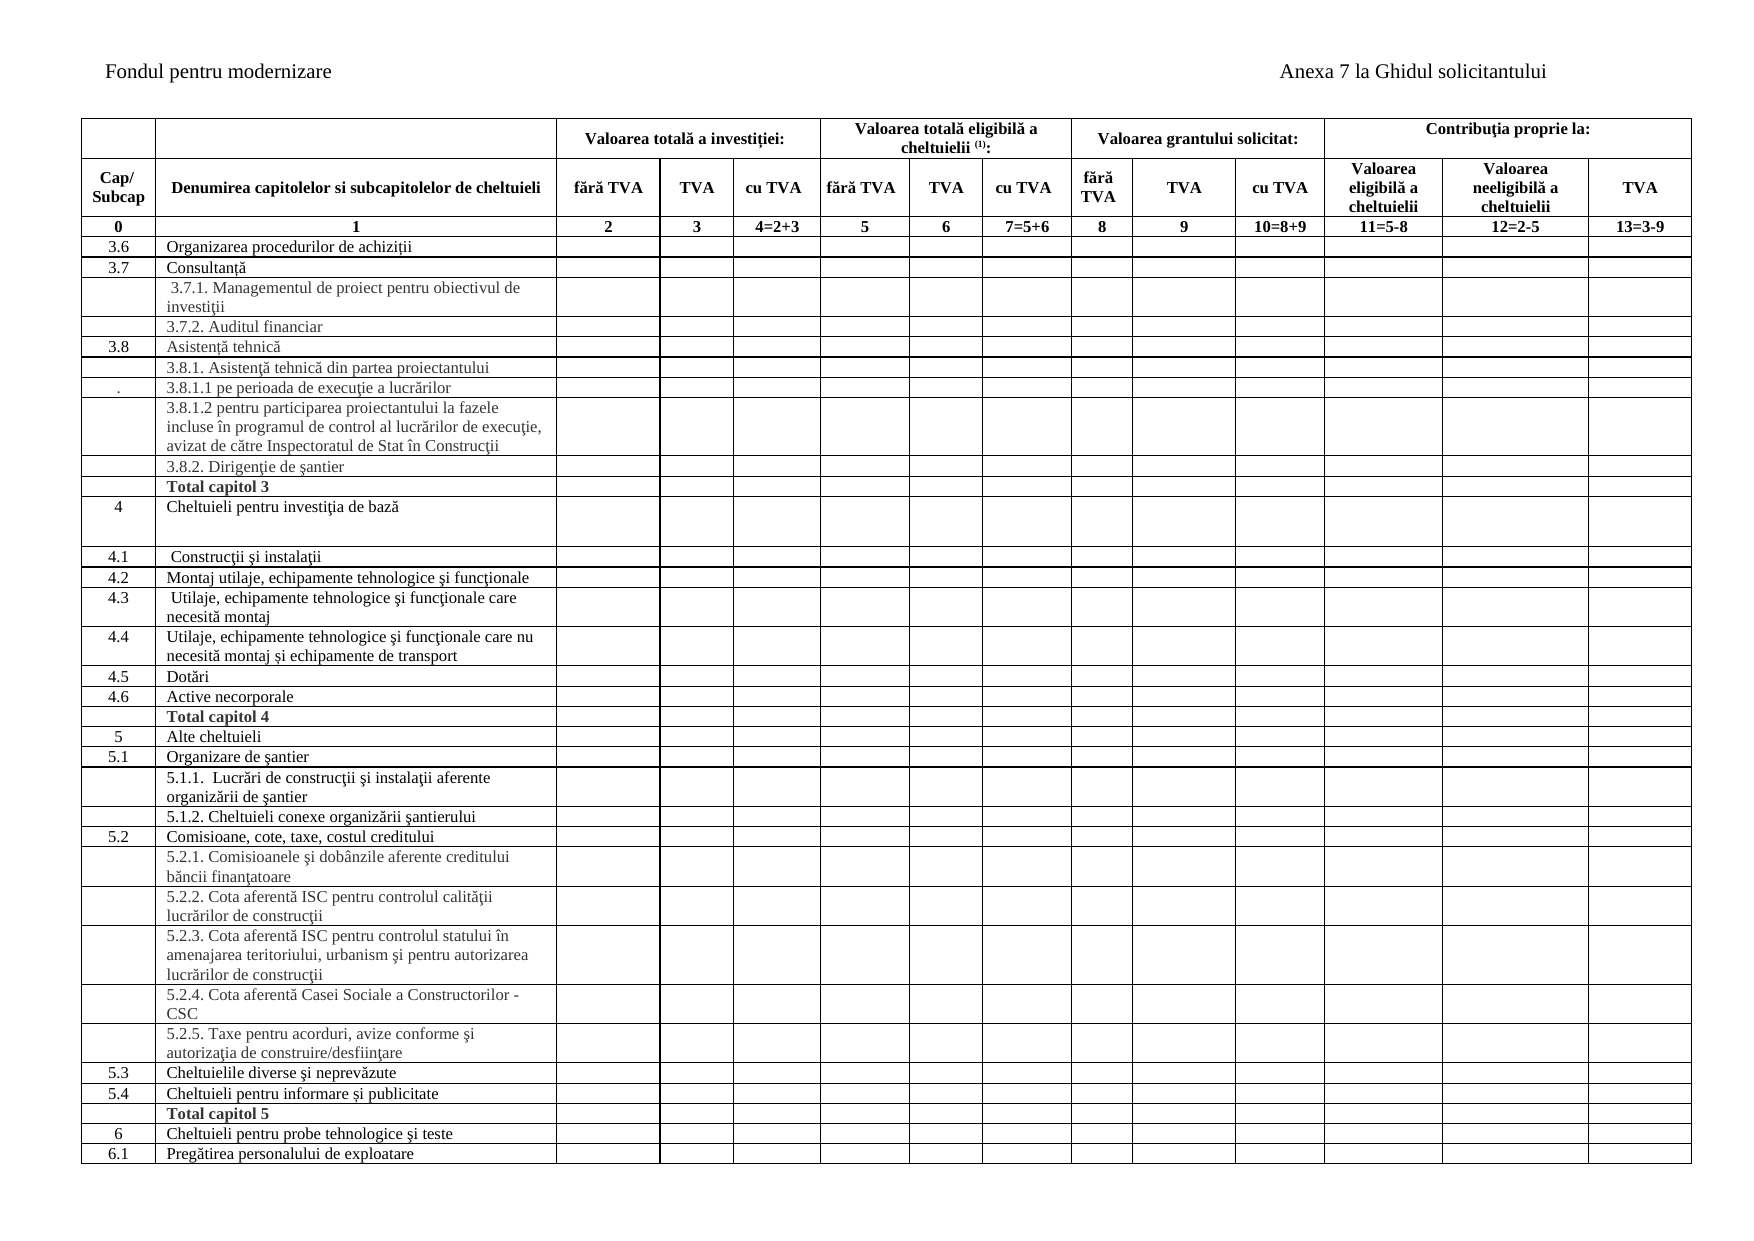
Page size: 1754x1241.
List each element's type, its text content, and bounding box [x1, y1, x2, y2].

table_cell [82, 985, 155, 1023]
table_cell [557, 985, 659, 1023]
table_cell [1589, 687, 1691, 706]
table_cell [1443, 847, 1588, 886]
table_cell [910, 1084, 982, 1103]
table_cell [82, 398, 155, 455]
table_cell [910, 1024, 982, 1062]
table_cell [734, 926, 820, 983]
table_cell [1443, 337, 1588, 356]
table_cell [1236, 588, 1324, 626]
table_cell [661, 258, 733, 277]
table_cell 13=3-9 [1589, 217, 1691, 236]
table_cell [821, 337, 909, 356]
table_cell [910, 687, 982, 706]
table_cell [1325, 847, 1442, 886]
table_cell [910, 847, 982, 886]
table_cell [734, 1144, 820, 1163]
table_cell [821, 887, 909, 925]
table_cell [1133, 847, 1235, 886]
table_cell [983, 317, 1071, 336]
table_cell [1325, 1144, 1442, 1163]
table_cell [1589, 1124, 1691, 1143]
table_cell Cheltuieli pentru informare și publicitate [156, 1084, 556, 1103]
table_cell Organizare de şantier [156, 747, 556, 766]
table_cell [1236, 337, 1324, 356]
table_cell 5.1.2. Cheltuieli conexe organizării şantierului [156, 807, 556, 826]
table_cell [734, 627, 820, 665]
table_cell [1072, 768, 1132, 806]
table_cell [1133, 497, 1235, 546]
table_cell [1236, 258, 1324, 277]
table_cell [1133, 1063, 1235, 1082]
table_cell Active necorporale [156, 687, 556, 706]
table_cell [1443, 456, 1588, 476]
table_cell [1133, 378, 1235, 397]
table_cell [1133, 317, 1235, 336]
table_cell [1443, 547, 1588, 566]
table_cell [1325, 1084, 1442, 1103]
table_cell [1236, 747, 1324, 766]
table_cell [734, 568, 820, 587]
table_cell [1589, 747, 1691, 766]
table_cell [983, 1124, 1071, 1143]
table_cell [821, 707, 909, 726]
table_cell [1443, 707, 1588, 726]
table_cell [1236, 768, 1324, 806]
table_cell [1589, 1084, 1691, 1103]
table_cell 3.8.1. Asistenţă tehnică din partea proiectantului [156, 358, 556, 377]
table_cell [983, 768, 1071, 806]
table_cell [661, 588, 733, 626]
table_cell [1072, 547, 1132, 566]
table_cell [1589, 768, 1691, 806]
table_cell [661, 827, 733, 846]
table_cell [1133, 568, 1235, 587]
table_cell Montaj utilaje, echipamente tehnologice şi funcţionale [156, 568, 556, 587]
table_cell [557, 497, 659, 546]
table_cell [734, 1084, 820, 1103]
table_cell 1 [156, 217, 556, 236]
table_cell [910, 707, 982, 726]
table_cell 2 [557, 217, 659, 236]
table_cell [1072, 807, 1132, 826]
table_cell [821, 827, 909, 846]
table_cell [983, 807, 1071, 826]
table_cell [661, 378, 733, 397]
table_cell [1236, 378, 1324, 397]
table_cell [1072, 985, 1132, 1023]
table_cell [661, 847, 733, 886]
table_cell [821, 687, 909, 706]
table_cell 5.3 [82, 1063, 155, 1082]
table_cell [1325, 727, 1442, 746]
table_cell [1325, 827, 1442, 846]
table_cell [1236, 707, 1324, 726]
table_cell 5 [821, 217, 909, 236]
table_header [156, 119, 556, 157]
table_cell [557, 707, 659, 726]
table_cell [1133, 687, 1235, 706]
table_cell [1443, 666, 1588, 686]
table_cell [1325, 477, 1442, 496]
table_cell [821, 1104, 909, 1123]
table_cell [1325, 398, 1442, 455]
table_cell [983, 707, 1071, 726]
table_cell [821, 477, 909, 496]
table_cell [1072, 1084, 1132, 1103]
table_cell [1236, 1084, 1324, 1103]
table_cell [661, 1104, 733, 1123]
table_cell [1236, 1104, 1324, 1123]
table_cell Cheltuieli pentru investiţia de bază [156, 497, 556, 546]
table_cell [1072, 1144, 1132, 1163]
table_cell [1072, 568, 1132, 587]
table_cell [1236, 1024, 1324, 1062]
table_cell 3.8 [82, 337, 155, 356]
table_cell [983, 497, 1071, 546]
table_cell [1236, 666, 1324, 686]
table_cell [734, 747, 820, 766]
table_cell 8 [1072, 217, 1132, 236]
table_cell [734, 358, 820, 377]
table_cell [557, 398, 659, 455]
table_cell Construcţii şi instalaţii [156, 547, 556, 566]
table_cell [1589, 985, 1691, 1023]
table_cell [1443, 1124, 1588, 1143]
table_cell [1325, 627, 1442, 665]
table_cell [557, 666, 659, 686]
table_cell [1133, 258, 1235, 277]
table_cell [661, 985, 733, 1023]
table_cell [557, 588, 659, 626]
table_cell [1072, 588, 1132, 626]
table_cell [983, 588, 1071, 626]
table_cell [1236, 1144, 1324, 1163]
table_cell [1589, 398, 1691, 455]
table_cell [1443, 1144, 1588, 1163]
table_cell [1133, 727, 1235, 746]
table_cell [983, 477, 1071, 496]
table_cell [1443, 258, 1588, 277]
table_cell [910, 398, 982, 455]
table_cell [661, 358, 733, 377]
table_cell [1325, 378, 1442, 397]
table_cell [82, 807, 155, 826]
table_cell [734, 258, 820, 277]
table_cell [1133, 627, 1235, 665]
table_cell [1589, 237, 1691, 256]
table_cell [734, 1124, 820, 1143]
table_cell [983, 887, 1071, 925]
table_cell [1236, 827, 1324, 846]
table_cell [1236, 358, 1324, 377]
table_cell fără TVA [821, 159, 909, 216]
table_cell [734, 687, 820, 706]
table_cell [821, 847, 909, 886]
table_cell [661, 727, 733, 746]
table_cell [1325, 237, 1442, 256]
table_cell [1589, 456, 1691, 476]
table_cell [1133, 477, 1235, 496]
table_cell [734, 477, 820, 496]
table_cell [1443, 378, 1588, 397]
table_cell Denumirea capitolelor si subcapitolelor de cheltuieli [156, 159, 556, 216]
table_cell [1443, 807, 1588, 826]
table_cell [910, 568, 982, 587]
table_cell 11=5-8 [1325, 217, 1442, 236]
table_cell [983, 827, 1071, 846]
table_cell [1072, 237, 1132, 256]
table_cell [1325, 887, 1442, 925]
table_cell [734, 237, 820, 256]
table_cell [1589, 317, 1691, 336]
table_cell [557, 258, 659, 277]
table_cell [82, 847, 155, 886]
table_cell [1236, 1063, 1324, 1082]
table_cell [1236, 985, 1324, 1023]
table_cell [1589, 378, 1691, 397]
table_cell [1589, 666, 1691, 686]
table_cell [734, 378, 820, 397]
table_cell [82, 926, 155, 983]
table_cell [661, 1063, 733, 1082]
table_cell [1325, 456, 1442, 476]
table_cell [821, 768, 909, 806]
table_cell [1325, 1063, 1442, 1082]
table_cell [1072, 847, 1132, 886]
table_cell [1325, 337, 1442, 356]
table_cell [661, 887, 733, 925]
table_cell [82, 1024, 155, 1062]
table_cell [983, 747, 1071, 766]
table_cell [983, 337, 1071, 356]
table_cell [1325, 358, 1442, 377]
table_cell [910, 1124, 982, 1143]
table_cell [821, 497, 909, 546]
table_cell 5.2.1. Comisioanele şi dobânzile aferente creditului băncii finanţatoare [156, 847, 556, 886]
table_cell [1072, 258, 1132, 277]
table_cell [1443, 358, 1588, 377]
table_cell [983, 568, 1071, 587]
table_cell [1589, 847, 1691, 886]
table_cell cu TVA [1236, 159, 1324, 216]
table_cell [1072, 398, 1132, 455]
table_cell [82, 768, 155, 806]
table_cell [983, 985, 1071, 1023]
table_cell [557, 687, 659, 706]
table_cell 4.5 [82, 666, 155, 686]
table_cell [1589, 547, 1691, 566]
table_cell [1443, 747, 1588, 766]
table_cell [557, 727, 659, 746]
table_cell [910, 827, 982, 846]
table_cell [557, 568, 659, 587]
table_cell [821, 588, 909, 626]
table_cell Valoarea eligibilă a cheltuielii [1325, 159, 1442, 216]
table_cell [1589, 1024, 1691, 1062]
table_cell [910, 477, 982, 496]
table_cell [910, 547, 982, 566]
table_cell [910, 456, 982, 476]
table_cell [910, 926, 982, 983]
table_cell [557, 1104, 659, 1123]
table_cell [1325, 317, 1442, 336]
table_cell [734, 398, 820, 455]
table_cell [1072, 707, 1132, 726]
table_cell 4.2 [82, 568, 155, 587]
table_cell [1133, 456, 1235, 476]
table_cell [1133, 547, 1235, 566]
table_cell [910, 497, 982, 546]
table_cell [1589, 568, 1691, 587]
table_cell [1133, 707, 1235, 726]
table_cell [821, 627, 909, 665]
table_cell 7=5+6 [983, 217, 1071, 236]
table_cell Comisioane, cote, taxe, costul creditului [156, 827, 556, 846]
table_cell Total capitol 5 [156, 1104, 556, 1123]
table_cell [1325, 258, 1442, 277]
table_cell [661, 337, 733, 356]
table_cell [1072, 1024, 1132, 1062]
table_cell 3.7 [82, 258, 155, 277]
table_cell [910, 1063, 982, 1082]
table_cell 6 [82, 1124, 155, 1143]
table_cell [1072, 378, 1132, 397]
table_cell [734, 985, 820, 1023]
table_cell [1589, 727, 1691, 746]
table_cell [821, 278, 909, 316]
table_cell [734, 1024, 820, 1062]
table_cell [910, 258, 982, 277]
table_cell [1236, 807, 1324, 826]
table_cell [910, 1104, 982, 1123]
table_cell [983, 278, 1071, 316]
table_cell fără TVA [557, 159, 659, 216]
table_cell [1325, 926, 1442, 983]
table_cell [557, 378, 659, 397]
table_cell [1236, 237, 1324, 256]
table_cell Dotări [156, 666, 556, 686]
table_cell [821, 456, 909, 476]
table_cell [1589, 1104, 1691, 1123]
table_cell [1133, 1104, 1235, 1123]
table_cell [1325, 747, 1442, 766]
table_cell [910, 588, 982, 626]
table_header Contribuţia proprie la: [1325, 119, 1691, 157]
table_cell [983, 1104, 1071, 1123]
table_cell TVA [1589, 159, 1691, 216]
table_cell [1589, 627, 1691, 665]
table_cell [557, 477, 659, 496]
table_cell [983, 456, 1071, 476]
table_cell [1133, 1024, 1235, 1062]
table_cell [983, 1063, 1071, 1082]
table_cell [661, 747, 733, 766]
table_cell [1133, 1144, 1235, 1163]
table_cell [1072, 887, 1132, 925]
table_cell [661, 568, 733, 587]
table_cell [557, 547, 659, 566]
table_cell Consultanță [156, 258, 556, 277]
table_cell [1325, 666, 1442, 686]
table_cell [910, 807, 982, 826]
table_cell [734, 768, 820, 806]
table_cell 5.2.4. Cota aferentă Casei Sociale a Constructorilor - CSC [156, 985, 556, 1023]
table_cell [557, 1084, 659, 1103]
table_cell [821, 747, 909, 766]
table_cell cu TVA [734, 159, 820, 216]
table_cell [821, 237, 909, 256]
table_cell [1443, 768, 1588, 806]
table_cell [1589, 477, 1691, 496]
table_cell [983, 237, 1071, 256]
table_cell 3.6 [82, 237, 155, 256]
table_cell [82, 456, 155, 476]
table_cell [1236, 398, 1324, 455]
table_cell [1589, 926, 1691, 983]
table_cell [1325, 985, 1442, 1023]
table_cell [1236, 456, 1324, 476]
table_cell [1133, 985, 1235, 1023]
table_cell [1236, 926, 1324, 983]
table_cell [1589, 1063, 1691, 1082]
table_cell 0 [82, 217, 155, 236]
table_cell [661, 768, 733, 806]
table_cell [1443, 926, 1588, 983]
table_cell [557, 847, 659, 886]
table_cell 3.7.1. Managementul de proiect pentru obiectivul de investiţii [156, 278, 556, 316]
table_cell [1133, 398, 1235, 455]
table_cell 4.3 [82, 588, 155, 626]
table_cell [1589, 358, 1691, 377]
table_cell [1325, 588, 1442, 626]
table_cell 5.4 [82, 1084, 155, 1103]
table_cell TVA [1133, 159, 1235, 216]
table_cell [821, 568, 909, 587]
table_cell [557, 358, 659, 377]
table_cell 10=8+9 [1236, 217, 1324, 236]
table_cell [983, 926, 1071, 983]
table_cell [1443, 627, 1588, 665]
table_cell [1589, 887, 1691, 925]
table_cell 5.2.5. Taxe pentru acorduri, avize conforme şi autorizaţia de construire/desfiinţare [156, 1024, 556, 1062]
table_cell 4=2+3 [734, 217, 820, 236]
table_cell [1589, 258, 1691, 277]
table_cell [557, 278, 659, 316]
table_cell [734, 807, 820, 826]
table_cell [1072, 278, 1132, 316]
table_cell [1236, 627, 1324, 665]
table_cell 4 [82, 497, 155, 546]
table_cell [1443, 497, 1588, 546]
table_cell [1072, 666, 1132, 686]
table_cell TVA [661, 159, 733, 216]
table_cell [1072, 317, 1132, 336]
table_cell [821, 1084, 909, 1103]
table_cell [1133, 887, 1235, 925]
table_cell [557, 627, 659, 665]
table_cell [1072, 727, 1132, 746]
table_cell [910, 378, 982, 397]
table_cell [82, 358, 155, 377]
table_cell 9 [1133, 217, 1235, 236]
table_cell [1589, 707, 1691, 726]
table_cell 12=2-5 [1443, 217, 1588, 236]
table_cell [983, 1084, 1071, 1103]
table_cell [1589, 807, 1691, 826]
table_cell [910, 727, 982, 746]
table_cell [1072, 747, 1132, 766]
table_header [82, 119, 155, 157]
table_cell Cheltuieli pentru probe tehnologice şi teste [156, 1124, 556, 1143]
table_cell [557, 807, 659, 826]
table_cell [910, 317, 982, 336]
table_cell [1236, 477, 1324, 496]
table_cell [661, 1144, 733, 1163]
table_cell [734, 497, 820, 546]
table_cell TVA [910, 159, 982, 216]
table_cell [1133, 807, 1235, 826]
table_cell [1072, 926, 1132, 983]
table_cell 4.4 [82, 627, 155, 665]
table_cell [1072, 1124, 1132, 1143]
table_cell [557, 768, 659, 806]
table_cell [910, 237, 982, 256]
table_cell [1443, 477, 1588, 496]
table_cell Pregătirea personalului de exploatare [156, 1144, 556, 1163]
table_cell [983, 398, 1071, 455]
table_cell [1443, 727, 1588, 746]
table_cell [661, 278, 733, 316]
table_header Valoarea totală eligibilă a cheltuielii (1): [821, 119, 1071, 157]
table_cell [1236, 1124, 1324, 1143]
table_cell [557, 456, 659, 476]
table_cell [82, 278, 155, 316]
table_cell [1443, 398, 1588, 455]
table_header Valoarea grantului solicitat: [1072, 119, 1324, 157]
table_cell [1236, 278, 1324, 316]
table_cell [661, 456, 733, 476]
table_cell [734, 456, 820, 476]
table_cell 3.8.2. Dirigenţie de şantier [156, 456, 556, 476]
table_cell Valoarea neeligibilă a cheltuielii [1443, 159, 1588, 216]
table_cell 5.2.3. Cota aferentă ISC pentru controlul statului în amenajarea teritoriului, urbanism şi pentru autorizarea lucrărilor de construcţii [156, 926, 556, 983]
table_cell [1443, 1104, 1588, 1123]
table_cell [983, 1024, 1071, 1062]
table_cell [557, 1124, 659, 1143]
table_cell [1589, 588, 1691, 626]
table_cell [1443, 687, 1588, 706]
table_cell [1325, 1024, 1442, 1062]
table_cell [1443, 317, 1588, 336]
table_cell [661, 497, 733, 546]
table_cell [821, 1124, 909, 1143]
table_cell [661, 1084, 733, 1103]
table_cell [1072, 358, 1132, 377]
table_cell [734, 666, 820, 686]
table_cell [1325, 1124, 1442, 1143]
table_cell [821, 358, 909, 377]
table_cell [82, 707, 155, 726]
table_cell [910, 666, 982, 686]
table_cell [821, 317, 909, 336]
table_cell [734, 278, 820, 316]
table_cell 4.1 [82, 547, 155, 566]
table_cell [1133, 337, 1235, 356]
table_cell [983, 666, 1071, 686]
table_cell [910, 887, 982, 925]
table_cell [983, 258, 1071, 277]
table_cell [1236, 317, 1324, 336]
table_cell [910, 358, 982, 377]
table_cell Cheltuielile diverse şi neprevăzute [156, 1063, 556, 1082]
table_cell [983, 358, 1071, 377]
table_cell [1072, 1104, 1132, 1123]
table_cell [1443, 237, 1588, 256]
table_cell Asistență tehnică [156, 337, 556, 356]
table_cell [557, 827, 659, 846]
table_cell [661, 398, 733, 455]
table_cell [983, 547, 1071, 566]
table_cell [1236, 687, 1324, 706]
table_cell [1589, 278, 1691, 316]
table_cell [1072, 687, 1132, 706]
table_cell [1443, 1063, 1588, 1082]
table_cell [557, 337, 659, 356]
table_cell [557, 1144, 659, 1163]
table_cell [910, 985, 982, 1023]
table_cell 5.1.1. Lucrări de construcţii şi instalaţii aferente organizării de şantier [156, 768, 556, 806]
table_cell Cap/ Subcap [82, 159, 155, 216]
table_cell [661, 666, 733, 686]
table_cell [1325, 568, 1442, 587]
table_cell Alte cheltuieli [156, 727, 556, 746]
table_cell [1236, 547, 1324, 566]
table_cell [983, 378, 1071, 397]
table_cell [821, 666, 909, 686]
table_cell [734, 1063, 820, 1082]
table_cell [557, 747, 659, 766]
table_cell 3 [661, 217, 733, 236]
table_cell [661, 317, 733, 336]
table_cell [1443, 278, 1588, 316]
table_cell [1325, 547, 1442, 566]
table_cell [1443, 1024, 1588, 1062]
table_cell [1443, 985, 1588, 1023]
table_cell [821, 378, 909, 397]
table_cell [1072, 337, 1132, 356]
table_cell [1443, 568, 1588, 587]
table_cell [1133, 926, 1235, 983]
table_cell [910, 278, 982, 316]
table_cell [1589, 1144, 1691, 1163]
table_cell 6.1 [82, 1144, 155, 1163]
table_cell [821, 1063, 909, 1082]
table_cell [821, 1024, 909, 1062]
table_cell [661, 1024, 733, 1062]
table_cell [82, 317, 155, 336]
table_cell [1236, 497, 1324, 546]
table_cell [1133, 1124, 1235, 1143]
table_cell [557, 1024, 659, 1062]
table_cell 5 [82, 727, 155, 746]
table_cell [1325, 768, 1442, 806]
table_cell [1072, 1063, 1132, 1082]
table_cell [1236, 847, 1324, 886]
table_cell [734, 1104, 820, 1123]
table_cell [983, 847, 1071, 886]
table_cell [1072, 497, 1132, 546]
table_cell [1133, 1084, 1235, 1103]
table_cell [1236, 727, 1324, 746]
table_cell [557, 317, 659, 336]
table_cell [910, 627, 982, 665]
table_cell [910, 747, 982, 766]
table_cell [557, 237, 659, 256]
table_cell 6 [910, 217, 982, 236]
table_cell [661, 1124, 733, 1143]
table_cell [661, 477, 733, 496]
table_cell [734, 827, 820, 846]
table_cell [910, 1144, 982, 1163]
table_cell [1589, 827, 1691, 846]
table_cell [983, 727, 1071, 746]
table_cell cu TVA [983, 159, 1071, 216]
table_cell [734, 887, 820, 925]
table_cell . [82, 378, 155, 397]
table_header Valoarea totală a investiției: [557, 119, 820, 157]
table_cell [661, 926, 733, 983]
table_cell Organizarea procedurilor de achiziții [156, 237, 556, 256]
table_cell [557, 887, 659, 925]
table_cell [1325, 687, 1442, 706]
table_cell [1325, 278, 1442, 316]
table_cell 3.8.1.1 pe perioada de execuţie a lucrărilor [156, 378, 556, 397]
table_cell [734, 707, 820, 726]
table_cell [1443, 827, 1588, 846]
table_cell Utilaje, echipamente tehnologice şi funcţionale care necesită montaj [156, 588, 556, 626]
table_cell Utilaje, echipamente tehnologice şi funcţionale care nu necesită montaj și echipamente de transport [156, 627, 556, 665]
table_cell [734, 847, 820, 886]
table_cell [734, 317, 820, 336]
table_cell [1133, 588, 1235, 626]
table_cell [983, 1144, 1071, 1163]
table_cell [1443, 887, 1588, 925]
table_cell [1589, 337, 1691, 356]
table_cell [1236, 568, 1324, 587]
table_cell 5.1 [82, 747, 155, 766]
table_cell 3.8.1.2 pentru participarea proiectantului la fazele incluse în programul de control al lucrărilor de execuţie, avizat de către Inspectoratul de Stat în Construcţii [156, 398, 556, 455]
table_cell Total capitol 4 [156, 707, 556, 726]
table_cell [661, 807, 733, 826]
table_cell [983, 687, 1071, 706]
table_cell fără TVA [1072, 159, 1132, 216]
table_cell [1443, 588, 1588, 626]
table_cell [910, 337, 982, 356]
table_cell [1072, 477, 1132, 496]
table_cell [82, 477, 155, 496]
table_cell [1133, 747, 1235, 766]
table_cell [734, 727, 820, 746]
table_cell [1133, 237, 1235, 256]
table_cell [1072, 456, 1132, 476]
table_cell 4.6 [82, 687, 155, 706]
table_cell [734, 547, 820, 566]
table_cell [1236, 887, 1324, 925]
table_cell [1443, 1084, 1588, 1103]
table_cell [661, 687, 733, 706]
table_cell [734, 337, 820, 356]
table_cell 5.2 [82, 827, 155, 846]
table_cell [557, 926, 659, 983]
table_cell [821, 727, 909, 746]
table_cell [821, 985, 909, 1023]
table_cell [1072, 827, 1132, 846]
table_cell [1133, 827, 1235, 846]
table_cell Total capitol 3 [156, 477, 556, 496]
table_cell [734, 588, 820, 626]
table_cell [821, 926, 909, 983]
table_cell [1133, 768, 1235, 806]
table_cell [82, 1104, 155, 1123]
table_cell [557, 1063, 659, 1082]
table_cell [661, 627, 733, 665]
table_cell [661, 547, 733, 566]
table_cell [1325, 1104, 1442, 1123]
table_cell [821, 398, 909, 455]
table_cell [983, 627, 1071, 665]
table_cell 5.2.2. Cota aferentă ISC pentru controlul calităţii lucrărilor de construcţii [156, 887, 556, 925]
table_cell [821, 258, 909, 277]
table_cell [1133, 358, 1235, 377]
table_cell [661, 707, 733, 726]
table_cell [1325, 497, 1442, 546]
table_cell [1325, 707, 1442, 726]
table_cell [1133, 666, 1235, 686]
table_cell [1133, 278, 1235, 316]
table_cell [1589, 497, 1691, 546]
table_cell [82, 887, 155, 925]
table_cell [1325, 807, 1442, 826]
table_cell [1072, 627, 1132, 665]
table_cell [661, 237, 733, 256]
table_cell [821, 1144, 909, 1163]
table_cell [821, 807, 909, 826]
table_cell [910, 768, 982, 806]
table_cell 3.7.2. Auditul financiar [156, 317, 556, 336]
table_cell [821, 547, 909, 566]
